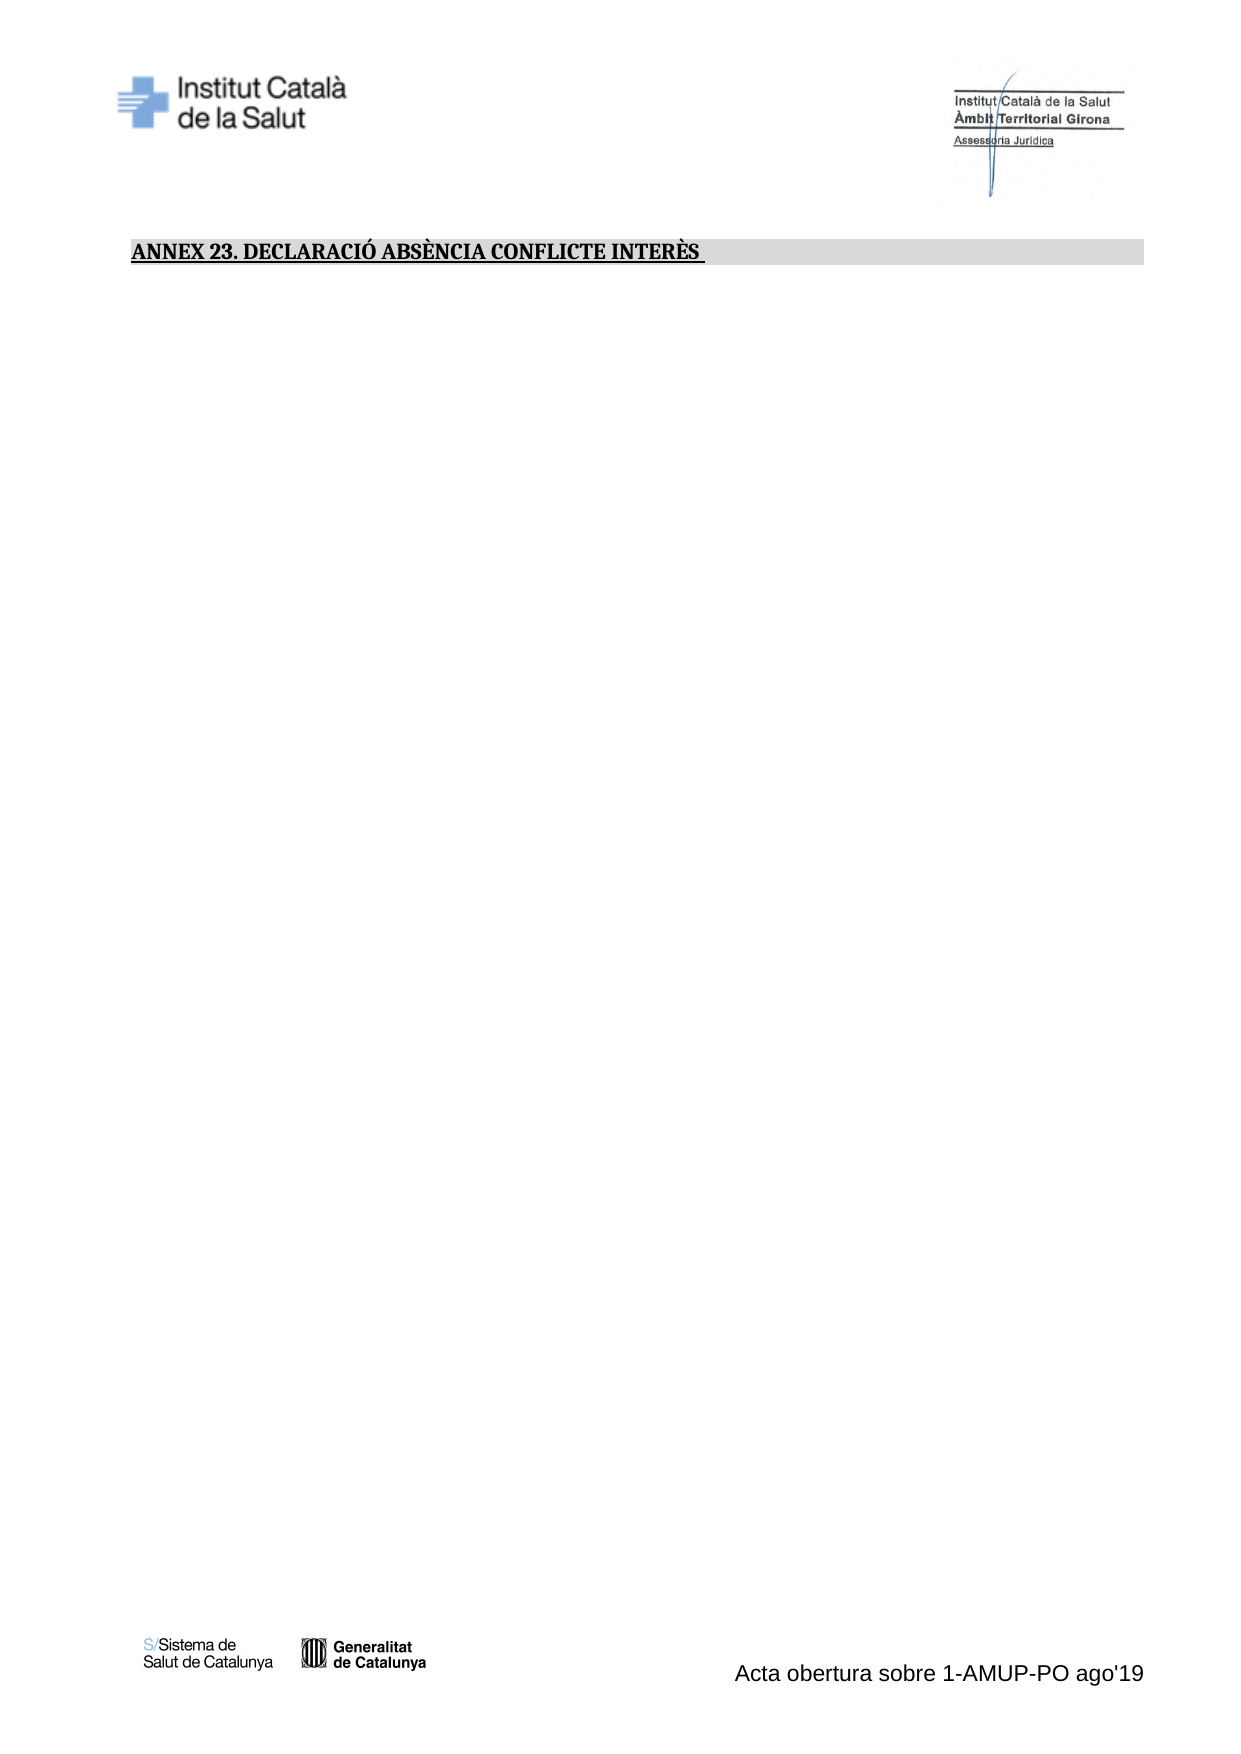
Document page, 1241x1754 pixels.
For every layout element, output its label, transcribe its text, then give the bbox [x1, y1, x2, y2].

picture [934, 57, 1144, 210]
picture [116, 73, 350, 134]
text ANNEX 23. DECLARACIÓ ABSÈNCIA CONFLICTE INTERÈS [131, 239, 1144, 265]
picture [142, 1638, 429, 1671]
